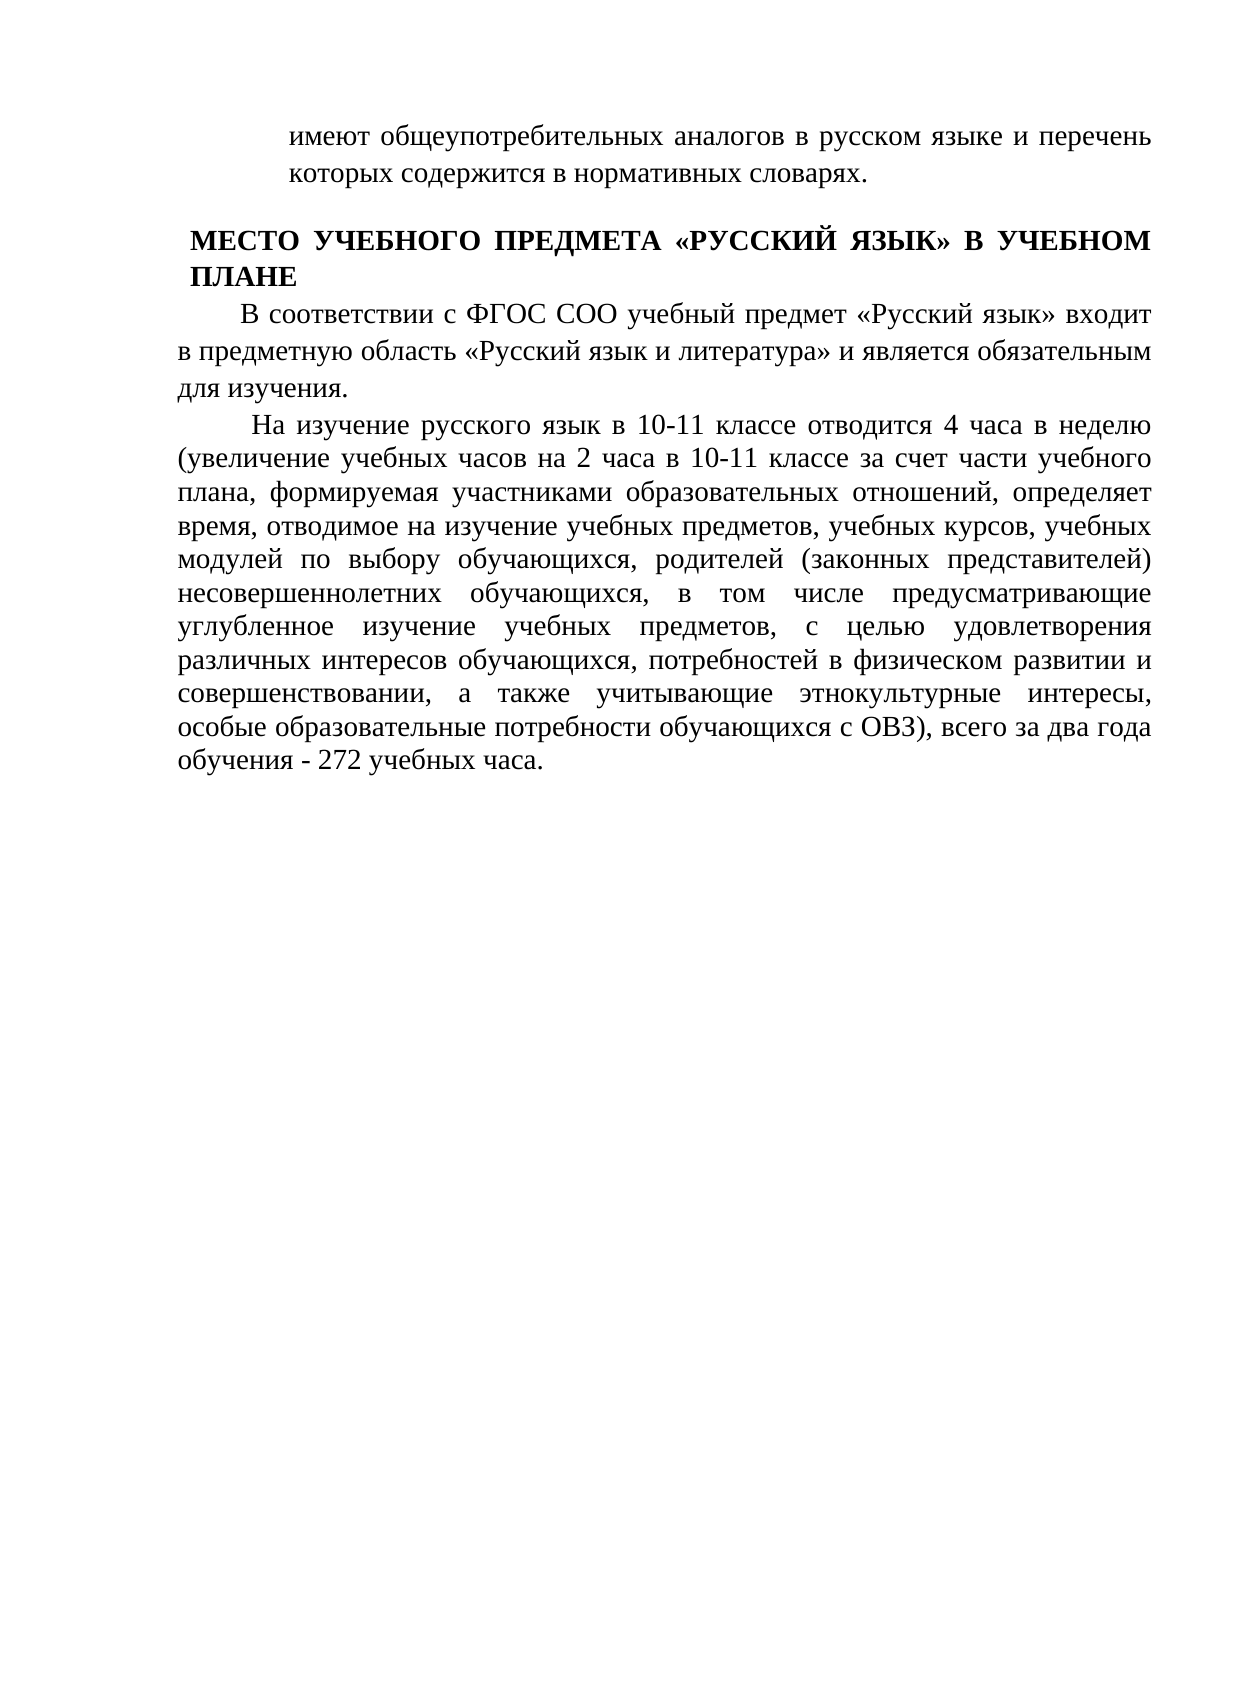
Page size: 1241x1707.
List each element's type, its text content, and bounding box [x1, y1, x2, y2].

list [251, 118, 1152, 188]
text МЕСТО УЧЕБНОГО ПРЕДМЕТА «РУССКИЙ ЯЗЫК» В УЧЕБНОМ ПЛАНЕ [190, 223, 1152, 293]
text В соответствии с ФГОС СОО учебный предмет «Русский язык» входит в предметную область «Русский язык и литература» и является обязательным для изучения. [177, 296, 1152, 404]
text На изучение русского язык в 10-11 классе отводится 4 часа в неделю (увеличение учебных часов на 2 часа в 10-11 классе за счет части учебного плана, формируемая участниками образовательных отношений, определяет время, отводимое на изучение учебных предметов, учебных курсов, учебных модулей по выбору обучающихся, родителей (законных представителей) несовершеннолетних обучающихся, в том числе предусматривающие углубленное изучение учебных предметов, с целью удовлетворения различных интересов обучающихся, потребностей в физическом развитии и совершенствовании, а также учитывающие этнокультурные интересы, особые образовательные потребности обучающихся с ОВЗ), всего за два года обучения - 272 учебных часа. [177, 407, 1152, 776]
